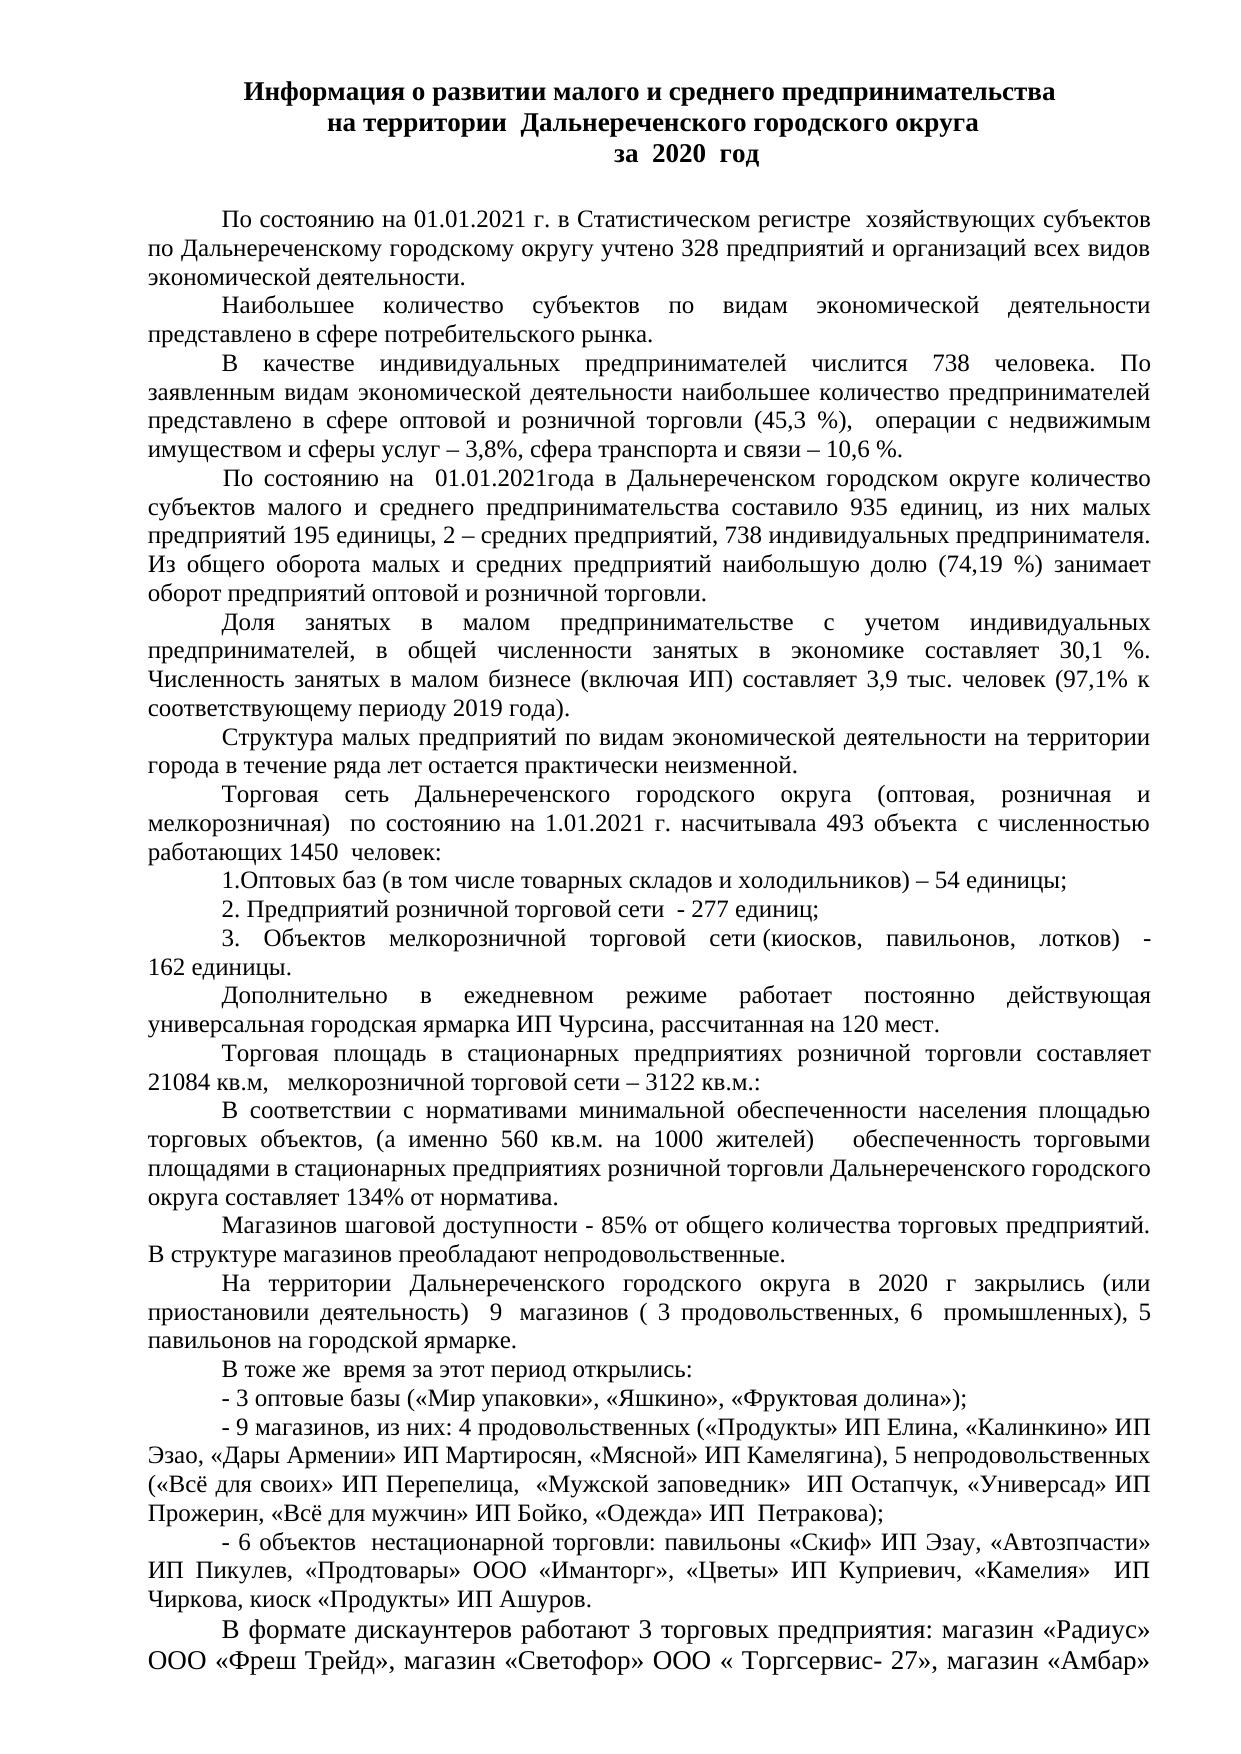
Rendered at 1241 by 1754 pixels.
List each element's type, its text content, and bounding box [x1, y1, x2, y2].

text В соответствии с нормативами минимальной обеспеченности населения площадью торговых объектов, (а именно 560 кв.м. на 1000 жителей) обеспеченность торговыми площадями в стационарных предприятиях розничной торговли Дальнереченского городского округа составляет 134% от норматива. [148, 1095, 1152, 1210]
text На территории Дальнереченского городского округа в 2020 г закрылись (или приостановили деятельность) 9 магазинов ( 3 продовольственных, 6 промышленных), 5 павильонов на городской ярмарке. [148, 1268, 1152, 1354]
text Магазинов шаговой доступности - 85% от общего количества торговых предприятий. В структуре магазинов преобладают непродовольственные. [148, 1210, 1152, 1268]
text По состоянию на 01.01.2021года в Дальнереченском городском округе количество субъектов малого и среднего предпринимательства составило 935 единиц, из них малых предприятий 195 единицы, 2 – средних предприятий, 738 индивидуальных предпринимателя. Из общего оборота малых и средних предприятий наибольшую долю (74,19 %) занимает оборот предприятий оптовой и розничной торговли. [148, 463, 1152, 607]
text Дополнительно в ежедневном режиме работает постоянно действующая универсальная городская ярмарка ИП Чурсина, рассчитанная на 120 мест. [148, 980, 1152, 1038]
text Структура малых предприятий по видам экономической деятельности на территории города в течение ряда лет остается практически неизменной. [148, 722, 1152, 779]
text - 3 оптовые базы («Мир упаковки», «Яшкино», «Фруктовая долина»); [148, 1383, 1152, 1412]
text на территории Дальнереченского городского округа [148, 106, 1152, 137]
text Информация о развитии малого и среднего предпринимательства [148, 75, 1152, 106]
title 1.Оптовых баз (в том числе товарных складов и холодильников) – 54 единицы; [148, 865, 1152, 894]
text В качестве индивидуальных предпринимателей числится 738 человека. По заявленным видам экономической деятельности наибольшее количество предпринимателей представлено в сфере оптовой и розничной торговли (45,3 %), операции с недвижимым имуществом и сферы услуг – 3,8%, сфера транспорта и связи – 10,6 %. [148, 348, 1152, 463]
text В тоже же время за этот период открылись: [148, 1354, 1152, 1383]
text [148, 1613, 1152, 1675]
text за 2020 год [148, 137, 1152, 168]
text Наибольшее количество субъектов по видам экономической деятельности представлено в сфере потребительского рынка. [148, 290, 1152, 348]
text Доля занятых в малом предпринимательстве с учетом индивидуальных предпринимателей, в общей численности занятых в экономике составляет 30,1 %. Численность занятых в малом бизнесе (включая ИП) составляет 3,9 тыс. человек (97,1% к соответствующему периоду 2019 года). [148, 607, 1152, 722]
title Торговая площадь в стационарных предприятиях розничной торговли составляет 21084 кв.м, мелкорозничной торговой сети – 3122 кв.м.: [148, 1038, 1152, 1095]
text - 9 магазинов, из них: 4 продовольственных («Продукты» ИП Елина, «Калинкино» ИП Эзао, «Дары Армении» ИП Мартиросян, «Мясной» ИП Камелягина), 5 непродовольственных («Всё для своих» ИП Перепелица, «Мужской заповедник» ИП Остапчук, «Универсад» ИП Прожерин, «Всё для мужчин» ИП Бойко, «Одежда» ИП Петракова); [148, 1412, 1152, 1527]
text По состоянию на 01.01.2021 г. в Статистическом регистре хозяйствующих субъектов по Дальнереченскому городскому округу учтено 328 предприятий и организаций всех видов экономической деятельности. [148, 204, 1152, 290]
title 2. Предприятий розничной торговой сети - 277 единиц; [148, 894, 1152, 923]
text 3. Объектов мелкорозничной торговой сети (киосков, павильонов, лотков) - 162 единицы. [148, 923, 1152, 980]
text - 6 объектов нестационарной торговли: павильоны «Скиф» ИП Эзау, «Автозпчасти» ИП Пикулев, «Продтовары» ООО «Иманторг», «Цветы» ИП Куприевич, «Камелия» ИП Чиркова, киоск «Продукты» ИП Ашуров. [148, 1527, 1152, 1613]
title Торговая сеть Дальнереченского городского округа (оптовая, розничная и мелкорозничная) по состоянию на 1.01.2021 г. насчитывала 493 объекта с численностью работающих 1450 человек: [148, 779, 1152, 865]
